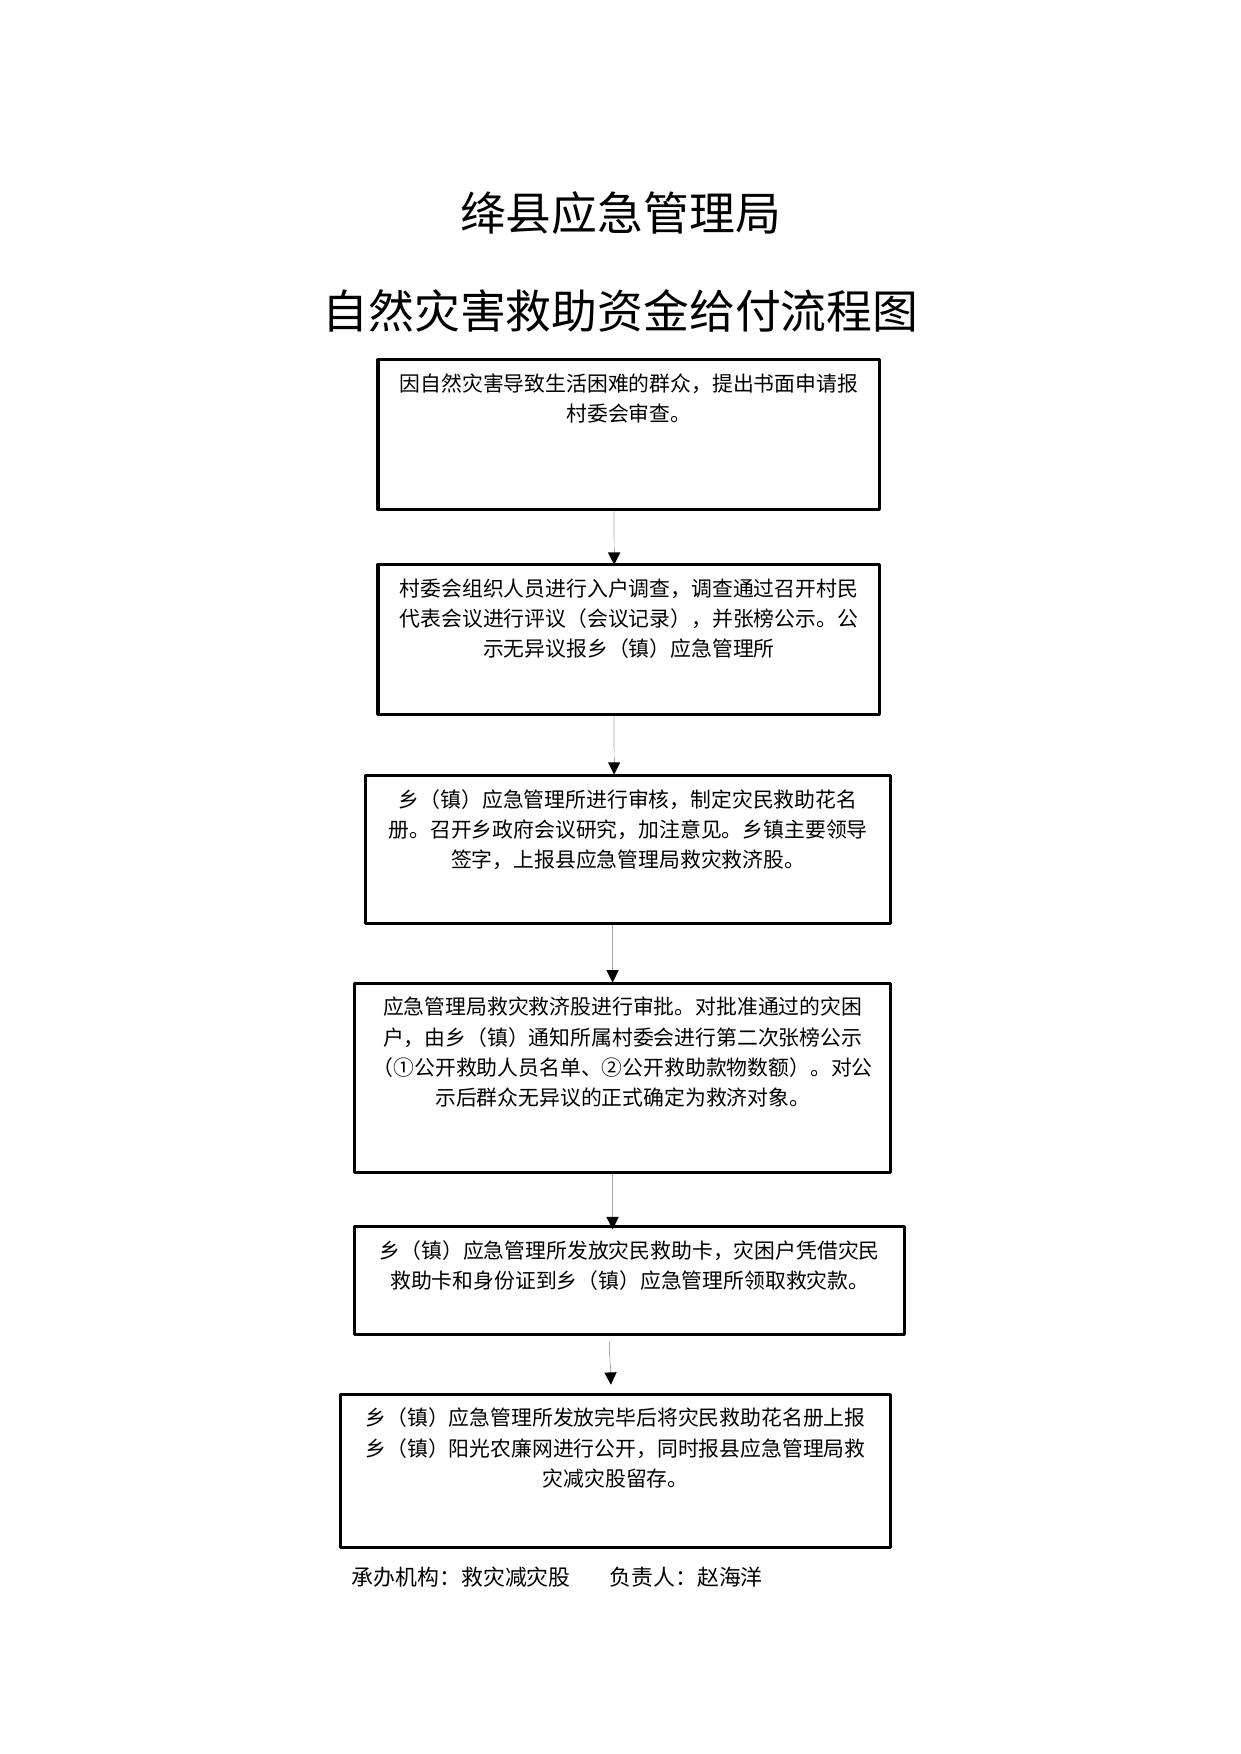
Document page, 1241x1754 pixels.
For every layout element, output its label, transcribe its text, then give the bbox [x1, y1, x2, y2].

text 自然灾害救助资金给付流程图 [187, 259, 1053, 357]
text 承办机构：救灾减灾股 负责人：赵海洋 [187, 1559, 1053, 1592]
text 绛县应急管理局 [187, 162, 1053, 259]
